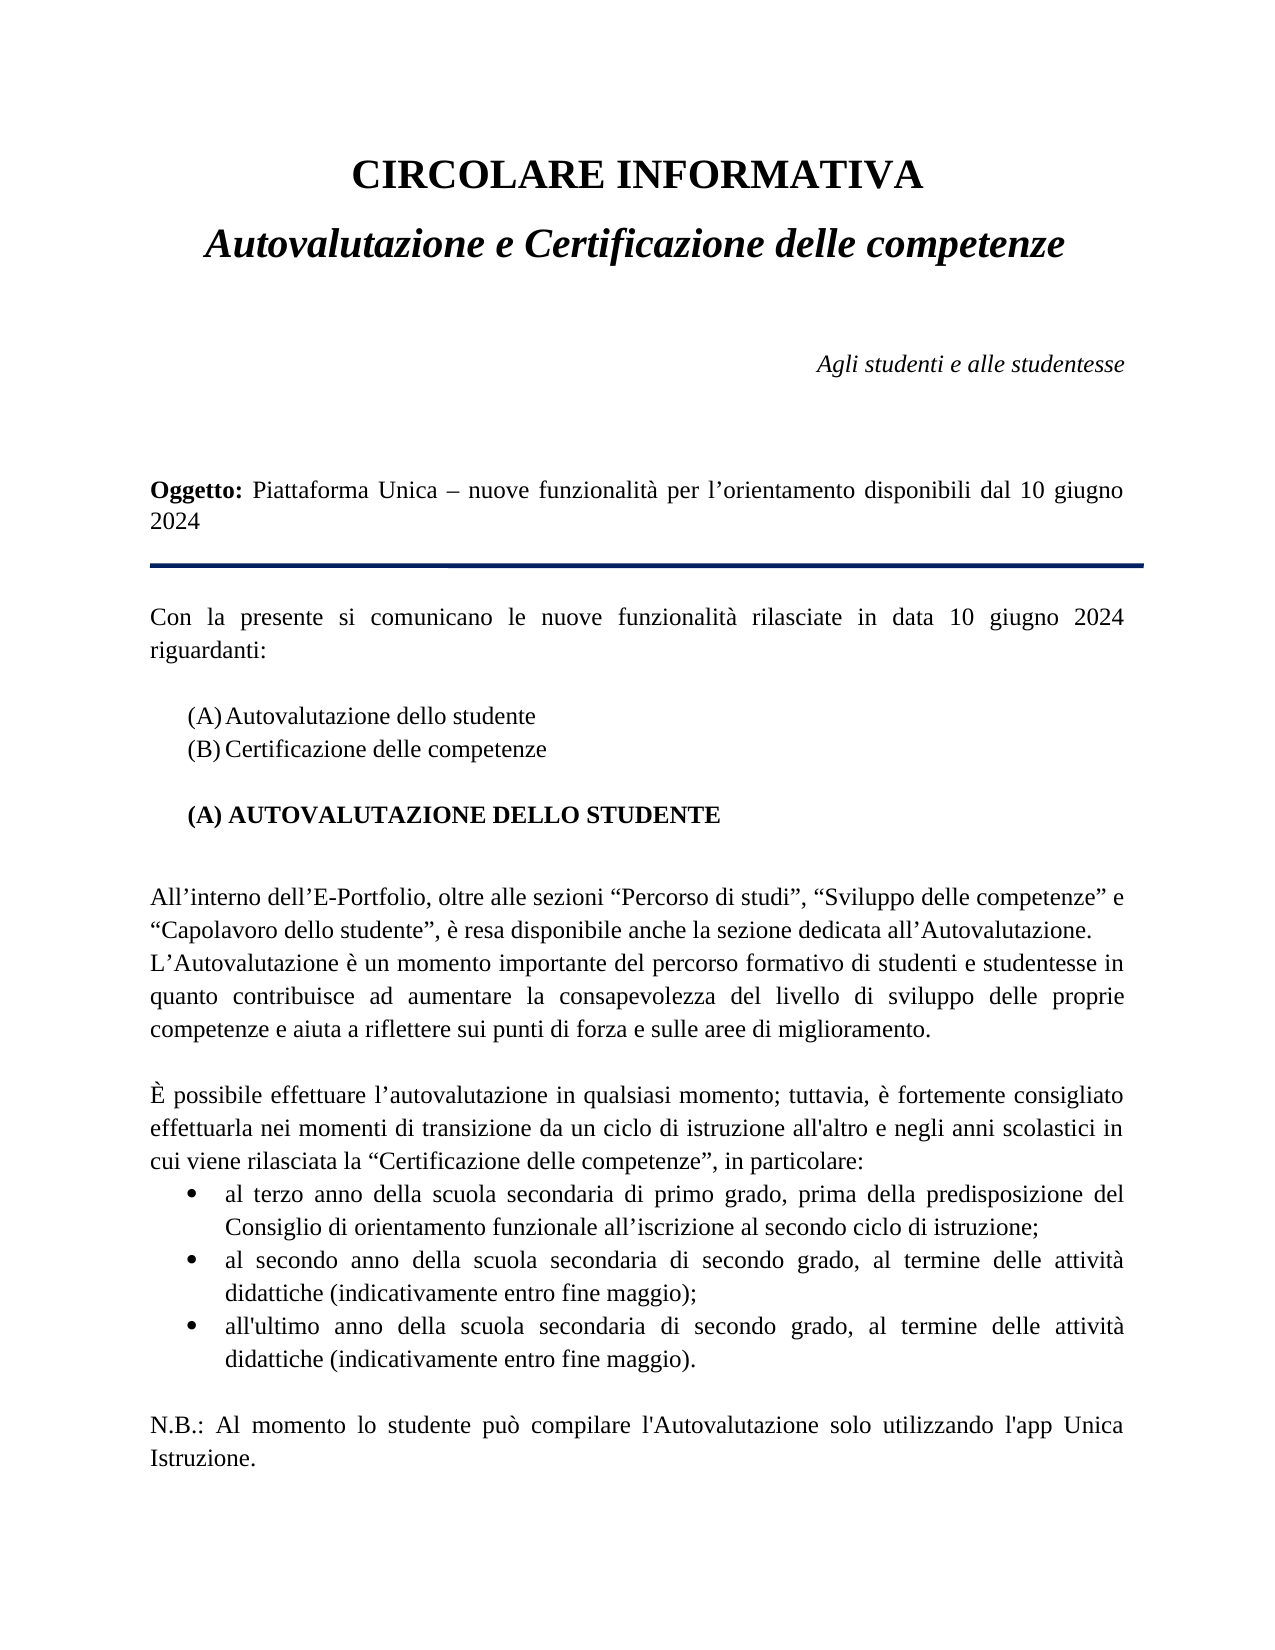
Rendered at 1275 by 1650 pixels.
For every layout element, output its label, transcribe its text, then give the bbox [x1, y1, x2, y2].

text Oggetto: Piattaforma Unica – nuove funzionalità per l’orientamento disponibili dal 10 giugno 2024 [150, 475, 1125, 535]
text L’Autovalutazione è un momento importante del percorso formativo di studenti e studentesse in quanto contribuisce ad aumentare la consapevolezza del livello di sviluppo delle proprie competenze e aiuta a riflettere sui punti di forza e sulle aree di miglioramento. [150, 948, 1125, 1042]
text Autovalutazione e Certificazione delle competenze [150, 218, 1125, 266]
text N.B.: Al momento lo studente può compilare l'Autovalutazione solo utilizzando l'app Unica Istruzione. [150, 1410, 1125, 1472]
list AUTOVALUTAZIONE DELLO STUDENTE [187, 800, 1125, 828]
list Autovalutazione dello studente [187, 701, 1125, 729]
list al terzo anno della scuola secondaria di primo grado, prima della predisposizione del Consiglio di orientamento funzionale all’iscrizione al secondo ciclo di istruzione; [187, 1179, 1125, 1241]
list Certificazione delle competenze [187, 734, 1125, 762]
text All’interno dell’E-Portfolio, oltre alle sezioni “Percorso di studi”, “Sviluppo delle competenze” e “Capolavoro dello studente”, è resa disponibile anche la sezione dedicata all’Autovalutazione. [150, 882, 1125, 943]
text Con la presente si comunicano le nuove funzionalità rilasciate in data 10 giugno 2024 riguardanti: [150, 602, 1125, 663]
text Agli studenti e alle studentesse [150, 349, 1125, 377]
text CIRCOLARE INFORMATIVA [150, 150, 1125, 198]
text È possibile effettuare l’autovalutazione in qualsiasi momento; tuttavia, è fortemente consigliato effettuarla nei momenti di transizione da un ciclo di istruzione all'altro e negli anni scolastici in cui viene rilasciata la “Certificazione delle competenze”, in particolare: [150, 1080, 1125, 1174]
list all'ultimo anno della scuola secondaria di secondo grado, al termine delle attività didattiche (indicativamente entro fine maggio). [187, 1311, 1125, 1373]
list al secondo anno della scuola secondaria di secondo grado, al termine delle attività didattiche (indicativamente entro fine maggio); [187, 1245, 1125, 1307]
